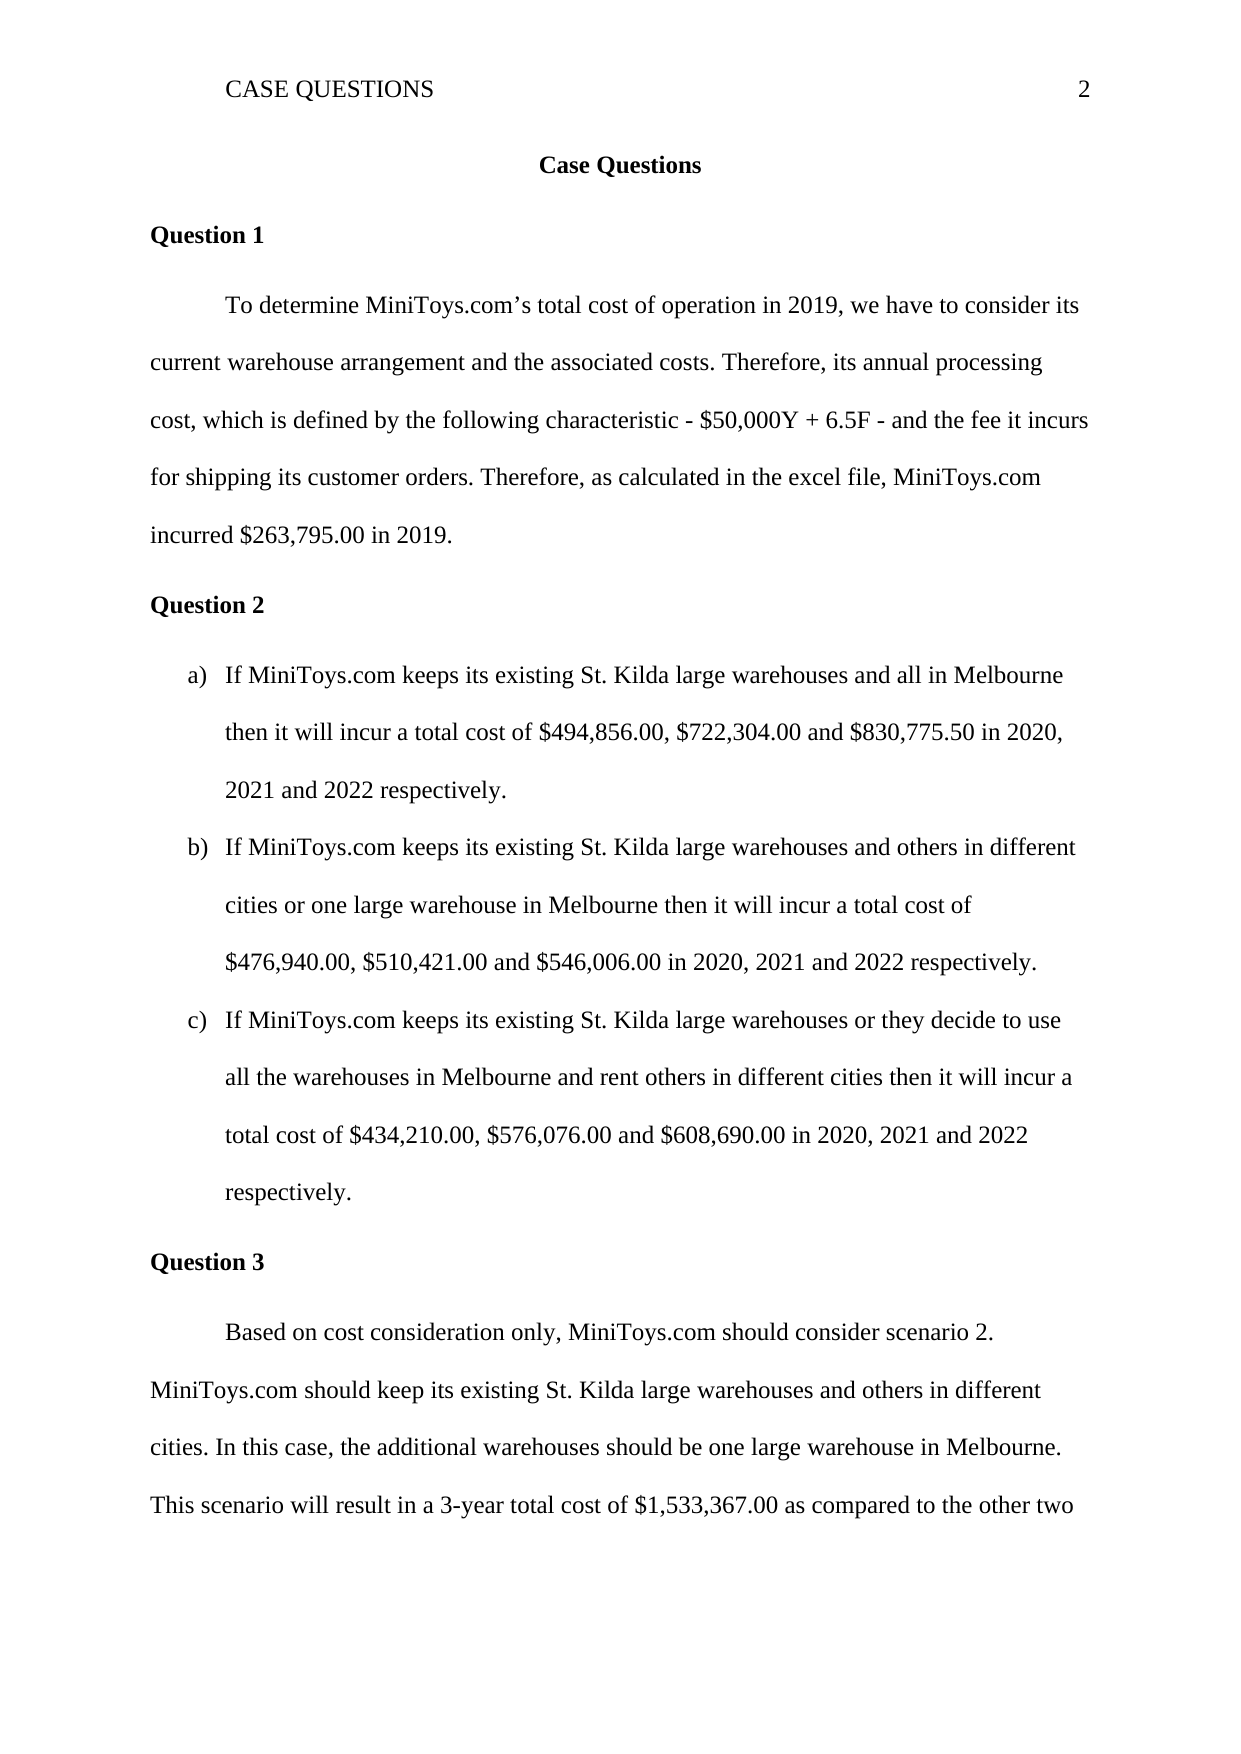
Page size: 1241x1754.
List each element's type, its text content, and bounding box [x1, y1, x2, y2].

text Question 2 [150, 590, 1090, 619]
text Question 1 [150, 220, 1090, 249]
list If MiniToys.com keeps its existing St. Kilda large warehouses and all in Melbourne then it will incur a total cost of $494,856.00, $722,304.00 and $830,775.50 in 2020, 2021 and 2022 respectively. [187, 660, 1090, 804]
list If MiniToys.com keeps its existing St. Kilda large warehouses or they decide to use all the warehouses in Melbourne and rent others in different cities then it will incur a total cost of $434,210.00, $576,076.00 and $608,690.00 in 2020, 2021 and 2022 respectively. [187, 1005, 1090, 1206]
list If MiniToys.com keeps its existing St. Kilda large warehouses and others in different cities or one large warehouse in Melbourne then it will incur a total cost of $476,940.00, $510,421.00 and $546,006.00 in 2020, 2021 and 2022 respectively. [187, 832, 1090, 976]
text Question 3 [150, 1247, 1090, 1276]
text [150, 1317, 1090, 1519]
text Case Questions [150, 150, 1090, 179]
text To determine MiniToys.com’s total cost of operation in 2019, we have to consider its current warehouse arrangement and the associated costs. Therefore, its annual processing cost, which is defined by the following characteristic - $50,000Y + 6.5F - and the fee it incurs for shipping its customer orders. Therefore, as calculated in the excel file, MiniToys.com incurred $263,795.00 in 2019. [150, 290, 1090, 549]
